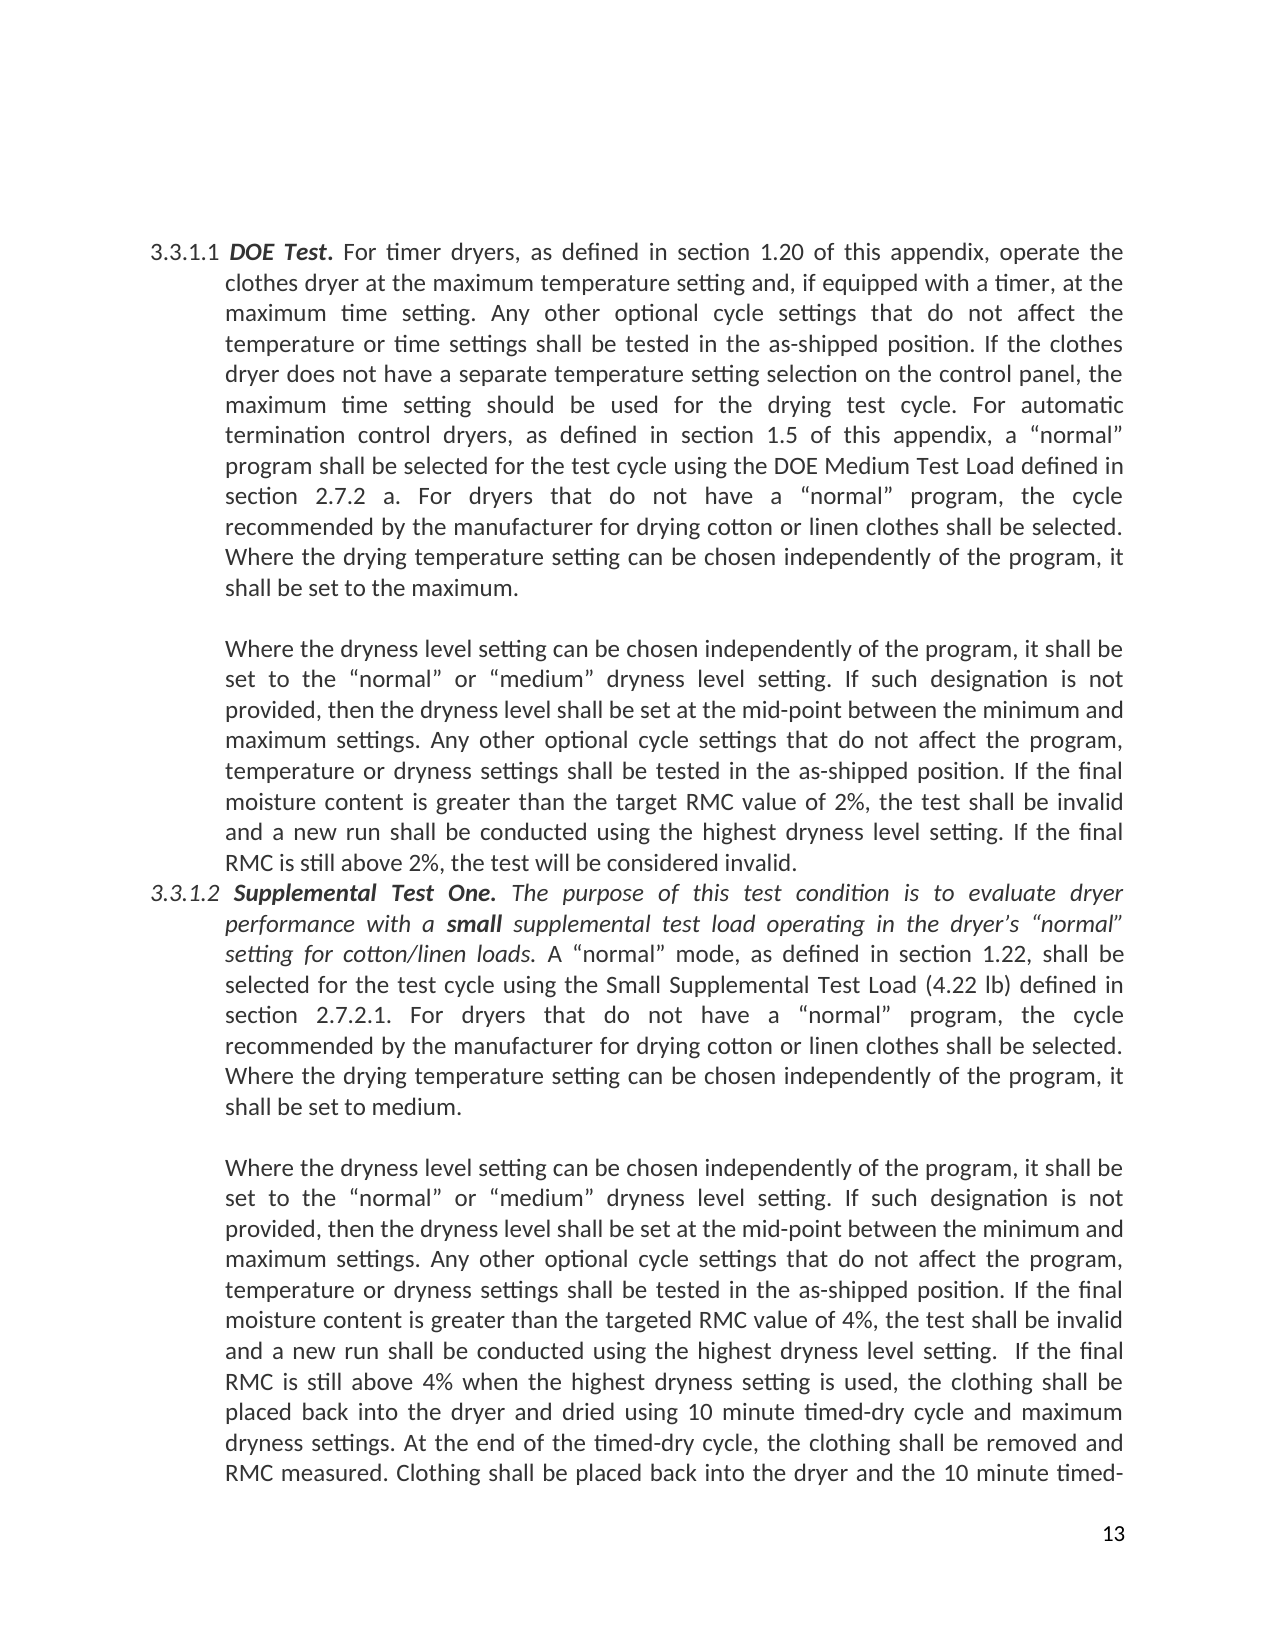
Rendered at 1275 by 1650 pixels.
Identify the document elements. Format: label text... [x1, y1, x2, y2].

text 3.3.1.1 DOE Test. For timer dryers, as defined in section 1.20 of this appendix, operate the clothes dryer at the maximum temperature setting and, if equipped with a timer, at the maximum time setting. Any other optional cycle settings that do not affect the temperature or time settings shall be tested in the as-shipped position. If the clothes dryer does not have a separate temperature setting selection on the control panel, the maximum time setting should be used for the drying test cycle. For automatic termination control dryers, as defined in section 1.5 of this appendix, a “normal” program shall be selected for the test cycle using the DOE Medium Test Load defined in section 2.7.2 a. For dryers that do not have a “normal” program, the cycle recommended by the manufacturer for drying cotton or linen clothes shall be selected. Where the drying temperature setting can be chosen independently of the program, it shall be set to the maximum. [150, 236, 1125, 603]
text 3.3.1.2 Supplemental Test One. The purpose of this test condition is to evaluate dryer performance with a small supplemental test load operating in the dryer’s “normal” setting for cotton/linen loads. A “normal” mode, as defined in section 1.22, shall be selected for the test cycle using the Small Supplemental Test Load (4.22 lb) defined in section 2.7.2.1. For dryers that do not have a “normal” program, the cycle recommended by the manufacturer for drying cotton or linen clothes shall be selected. Where the drying temperature setting can be chosen independently of the program, it shall be set to medium. [150, 877, 1125, 1121]
text Where the dryness level setting can be chosen independently of the program, it shall be set to the “normal” or “medium” dryness level setting. If such designation is not provided, then the dryness level shall be set at the mid-point between the minimum and maximum settings. Any other optional cycle settings that do not affect the program, temperature or dryness settings shall be tested in the as-shipped position. If the final moisture content is greater than the target RMC value of 2%, the test shall be invalid and a new run shall be conducted using the highest dryness level setting. If the final RMC is still above 2%, the test will be considered invalid. [225, 633, 1125, 877]
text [225, 1152, 1125, 1488]
